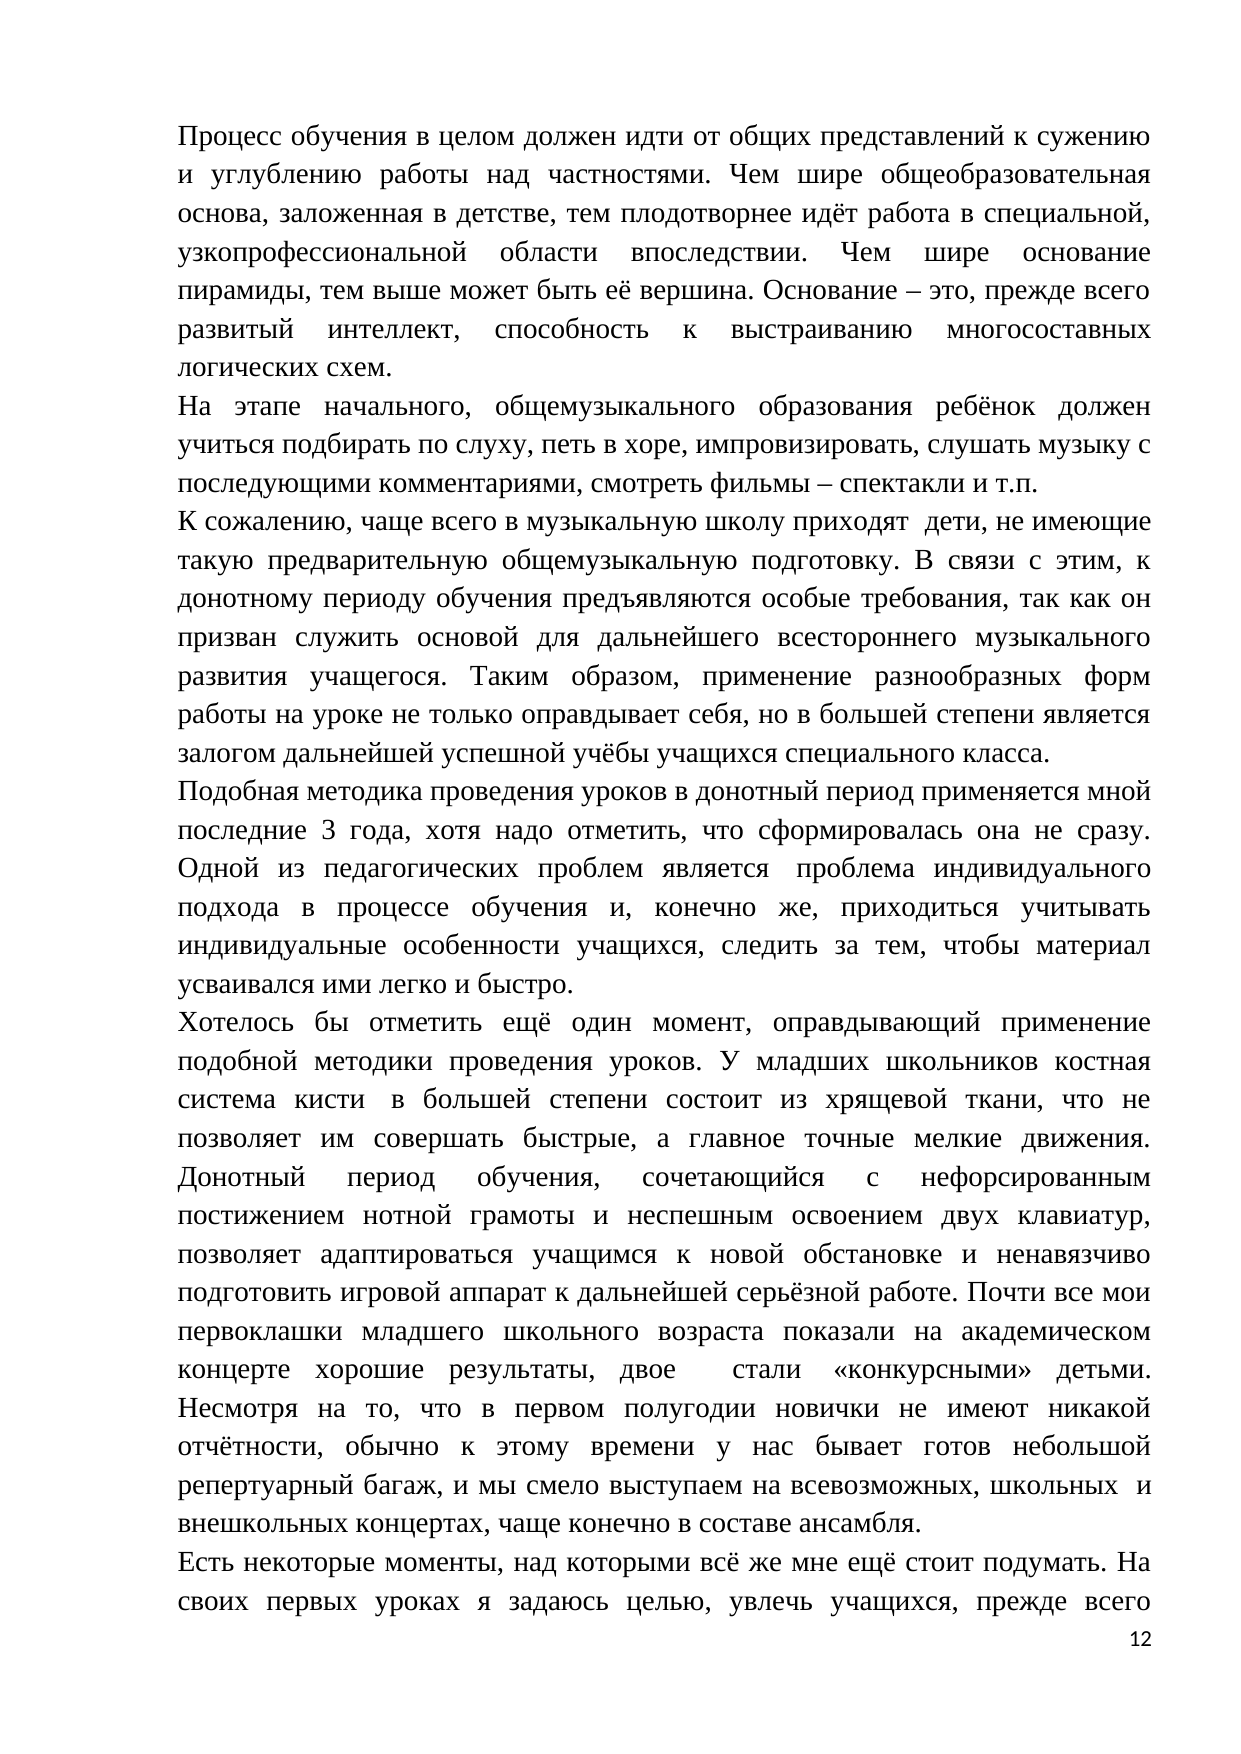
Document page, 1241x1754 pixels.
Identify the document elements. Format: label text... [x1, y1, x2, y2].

text К сожалению, чаще всего в музыкальную школу приходят дети, не имеющие такую предварительную общемузыкальную подготовку. В связи с этим, к донотному периоду обучения предъявляются особые требования, так как он призван служить основой для дальнейшего всестороннего музыкального развития учащегося. Таким образом, применение разнообразных форм работы на уроке не только оправдывает себя, но в большей степени является залогом дальнейшей успешной учёбы учащихся специального класса. [177, 503, 1152, 768]
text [177, 1544, 1152, 1616]
text Подобная методика проведения уроков в донотный период применяется мной последние 3 года, хотя надо отметить, что сформировалась она не сразу. Одной из педагогических проблем является проблема индивидуального подхода в процессе обучения и, конечно же, приходиться учитывать индивидуальные особенности учащихся, следить за тем, чтобы материал усваивался ими легко и быстро. [177, 773, 1152, 999]
text Процесс обучения в целом должен идти от общих представлений к сужению и углублению работы над частностями. Чем шире общеобразовательная основа, заложенная в детстве, тем плодотворнее идёт работа в специальной, узкопрофессиональной области впоследствии. Чем шире основание пирамиды, тем выше может быть её вершина. Основание – это, прежде всего развитый интеллект, способность к выстраиванию многосоставных логических схем. [177, 118, 1152, 383]
text На этапе начального, общемузыкального образования ребёнок должен учиться подбирать по слуху, петь в хоре, импровизировать, слушать музыку с последующими комментариями, смотреть фильмы – спектакли и т.п. [177, 388, 1152, 498]
text Хотелось бы отметить ещё один момент, оправдывающий применение подобной методики проведения уроков. У младших школьников костная система кисти в большей степени состоит из хрящевой ткани, что не позволяет им совершать быстрые, а главное точные мелкие движения. Донотный период обучения, сочетающийся с нефорсированным постижением нотной грамоты и неспешным освоением двух клавиатур, позволяет адаптироваться учащимся к новой обстановке и ненавязчиво подготовить игровой аппарат к дальнейшей серьёзной работе. Почти все мои первоклашки младшего школьного возраста показали на академическом концерте хорошие результаты, двое стали «конкурсными» детьми. Несмотря на то, что в первом полугодии новички не имеют никакой отчётности, обычно к этому времени у нас бывает готов небольшой репертуарный багаж, и мы смело выступаем на всевозможных, школьных и внешкольных концертах, чаще конечно в составе ансамбля. [177, 1004, 1152, 1539]
